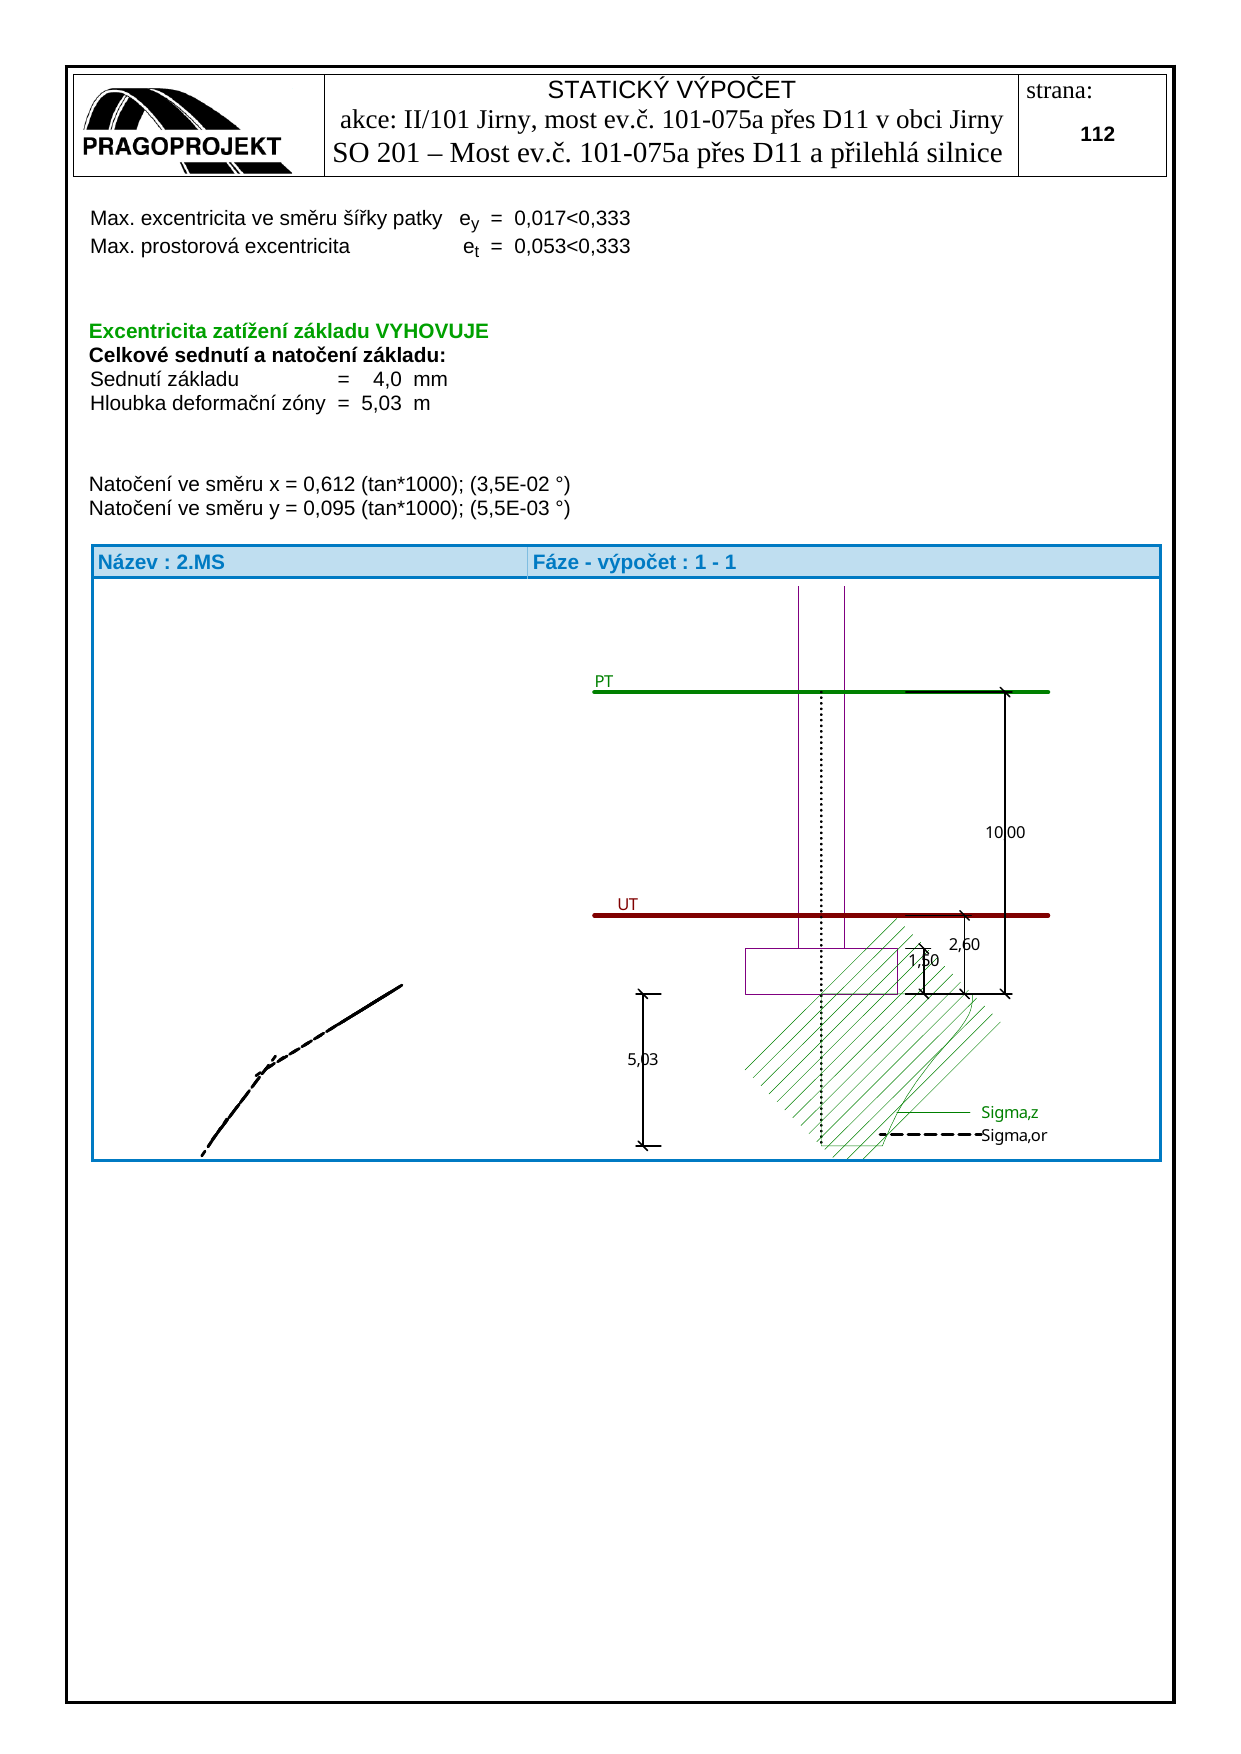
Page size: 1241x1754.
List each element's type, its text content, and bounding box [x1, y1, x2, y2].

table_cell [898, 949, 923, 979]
picture [82, 88, 293, 174]
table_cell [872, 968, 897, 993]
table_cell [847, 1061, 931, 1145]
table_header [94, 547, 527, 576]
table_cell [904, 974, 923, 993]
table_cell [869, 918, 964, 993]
text Natočení ve směru x = 0,612 (tan*1000); (3,5E-02 °) [89, 472, 1152, 496]
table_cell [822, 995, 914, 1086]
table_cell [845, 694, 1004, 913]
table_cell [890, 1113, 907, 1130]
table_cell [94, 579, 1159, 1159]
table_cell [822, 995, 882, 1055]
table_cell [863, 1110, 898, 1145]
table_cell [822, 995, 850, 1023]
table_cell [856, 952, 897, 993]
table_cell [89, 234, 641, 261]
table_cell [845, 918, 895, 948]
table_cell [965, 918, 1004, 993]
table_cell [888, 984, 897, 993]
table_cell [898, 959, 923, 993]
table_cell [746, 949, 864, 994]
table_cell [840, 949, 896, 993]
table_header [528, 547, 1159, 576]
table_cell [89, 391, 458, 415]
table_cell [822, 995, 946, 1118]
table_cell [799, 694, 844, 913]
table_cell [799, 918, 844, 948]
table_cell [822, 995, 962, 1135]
text Natočení ve směru y = 0,095 (tan*1000); (5,5E-03 °) [89, 496, 1152, 520]
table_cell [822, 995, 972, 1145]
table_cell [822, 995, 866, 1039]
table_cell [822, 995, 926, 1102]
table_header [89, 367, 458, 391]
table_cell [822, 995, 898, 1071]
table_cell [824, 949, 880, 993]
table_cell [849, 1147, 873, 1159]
text Celkové sednutí a natočení základu: [89, 343, 1152, 367]
text Excentricita zatížení základu VYHOVUJE [89, 319, 1152, 343]
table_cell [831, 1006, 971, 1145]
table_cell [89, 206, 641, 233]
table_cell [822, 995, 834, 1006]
